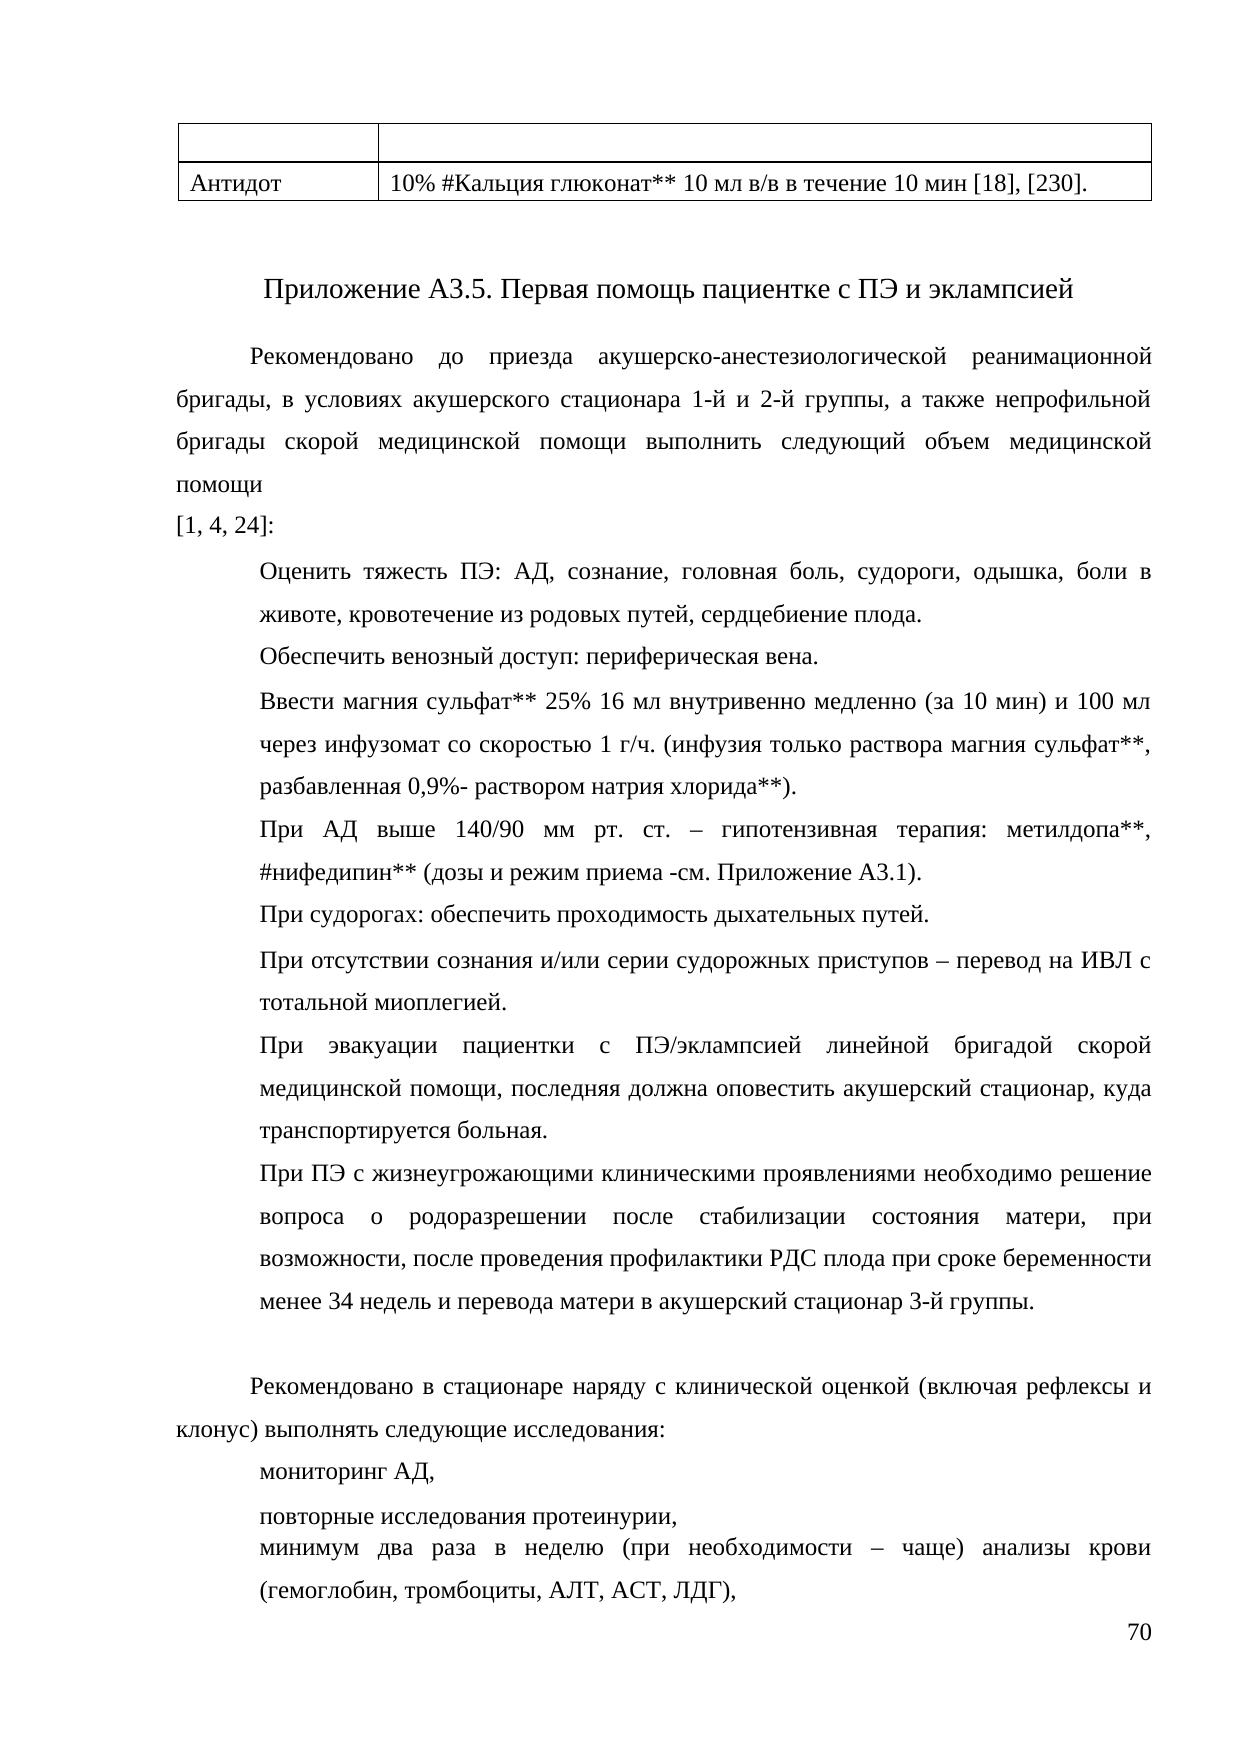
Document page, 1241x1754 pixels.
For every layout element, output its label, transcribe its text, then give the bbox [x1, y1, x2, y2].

table_cell Антидот [179, 163, 378, 200]
list При АД выше 140/90 мм рт. ст. – гипотензивная терапия: метилдопа**, #нифедипин** (дозы и режим приема -см. Приложение А3.1). [215, 814, 1152, 886]
list При эвакуации пациентки с ПЭ/эклампсией линейной бригадой скорой медицинской помощи, последняя должна оповестить акушерский стационар, куда транспортируется больная. [215, 1030, 1152, 1144]
text [1, 4, 24]: [176, 512, 1152, 539]
list При ПЭ с жизнеугрожающими клиническими проявлениями необходимо решение вопроса о родоразрешении после стабилизации состояния матери, при возможности, после проведения профилактики РДС плода при сроке беременности менее 34 недель и перевода матери в акушерский стационар 3-й группы. [215, 1158, 1152, 1314]
list При судорогах: обеспечить проходимость дыхательных путей. [215, 900, 1152, 928]
table_cell 10% #Кальция глюконат** 10 мл в/в в течение 10 мин [18], [230]. [379, 163, 1151, 200]
text Рекомендовано в стационаре наряду с клинической оценкой (включая рефлексы и клонус) выполнять следующие исследования: [176, 1371, 1152, 1443]
list повторные исследования протеинурии, [215, 1502, 1152, 1530]
list Оценить тяжесть ПЭ: АД, сознание, головная боль, судороги, одышка, боли в животе, кровотечение из родовых путей, сердцебиение плода. [215, 556, 1152, 627]
list мониторинг АД, [215, 1458, 1152, 1485]
text Приложение А3.5. Первая помощь пациентке с ПЭ и эклампсией [263, 271, 1152, 304]
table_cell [379, 124, 1151, 161]
list Обеспечить венозный доступ: периферическая вена. [215, 642, 1152, 670]
list При отсутствии сознания и/или серии судорожных приступов – перевод на ИВЛ с тотальной миоплегией. [215, 945, 1152, 1016]
text Рекомендовано до приезда акушерско-анестезиологической реанимационной бригады, в условиях акушерского стационара 1-й и 2-й группы, а также непрофильной бригады скорой медицинской помощи выполнить следующий объем медицинской помощи [176, 341, 1152, 497]
list Ввести магния сульфат** 25% 16 мл внутривенно медленно (за 10 мин) и 100 мл через инфузомат со скоростью 1 г/ч. (инфузия только раствора магния сульфат**, разбавленная 0,9%- раствором натрия хлорида**). [215, 686, 1152, 800]
table_cell [179, 124, 378, 161]
list минимум два раза в неделю (при необходимости – чаще) анализы крови (гемоглобин, тромбоциты, АЛТ, АСТ, ЛДГ), [215, 1532, 1152, 1604]
